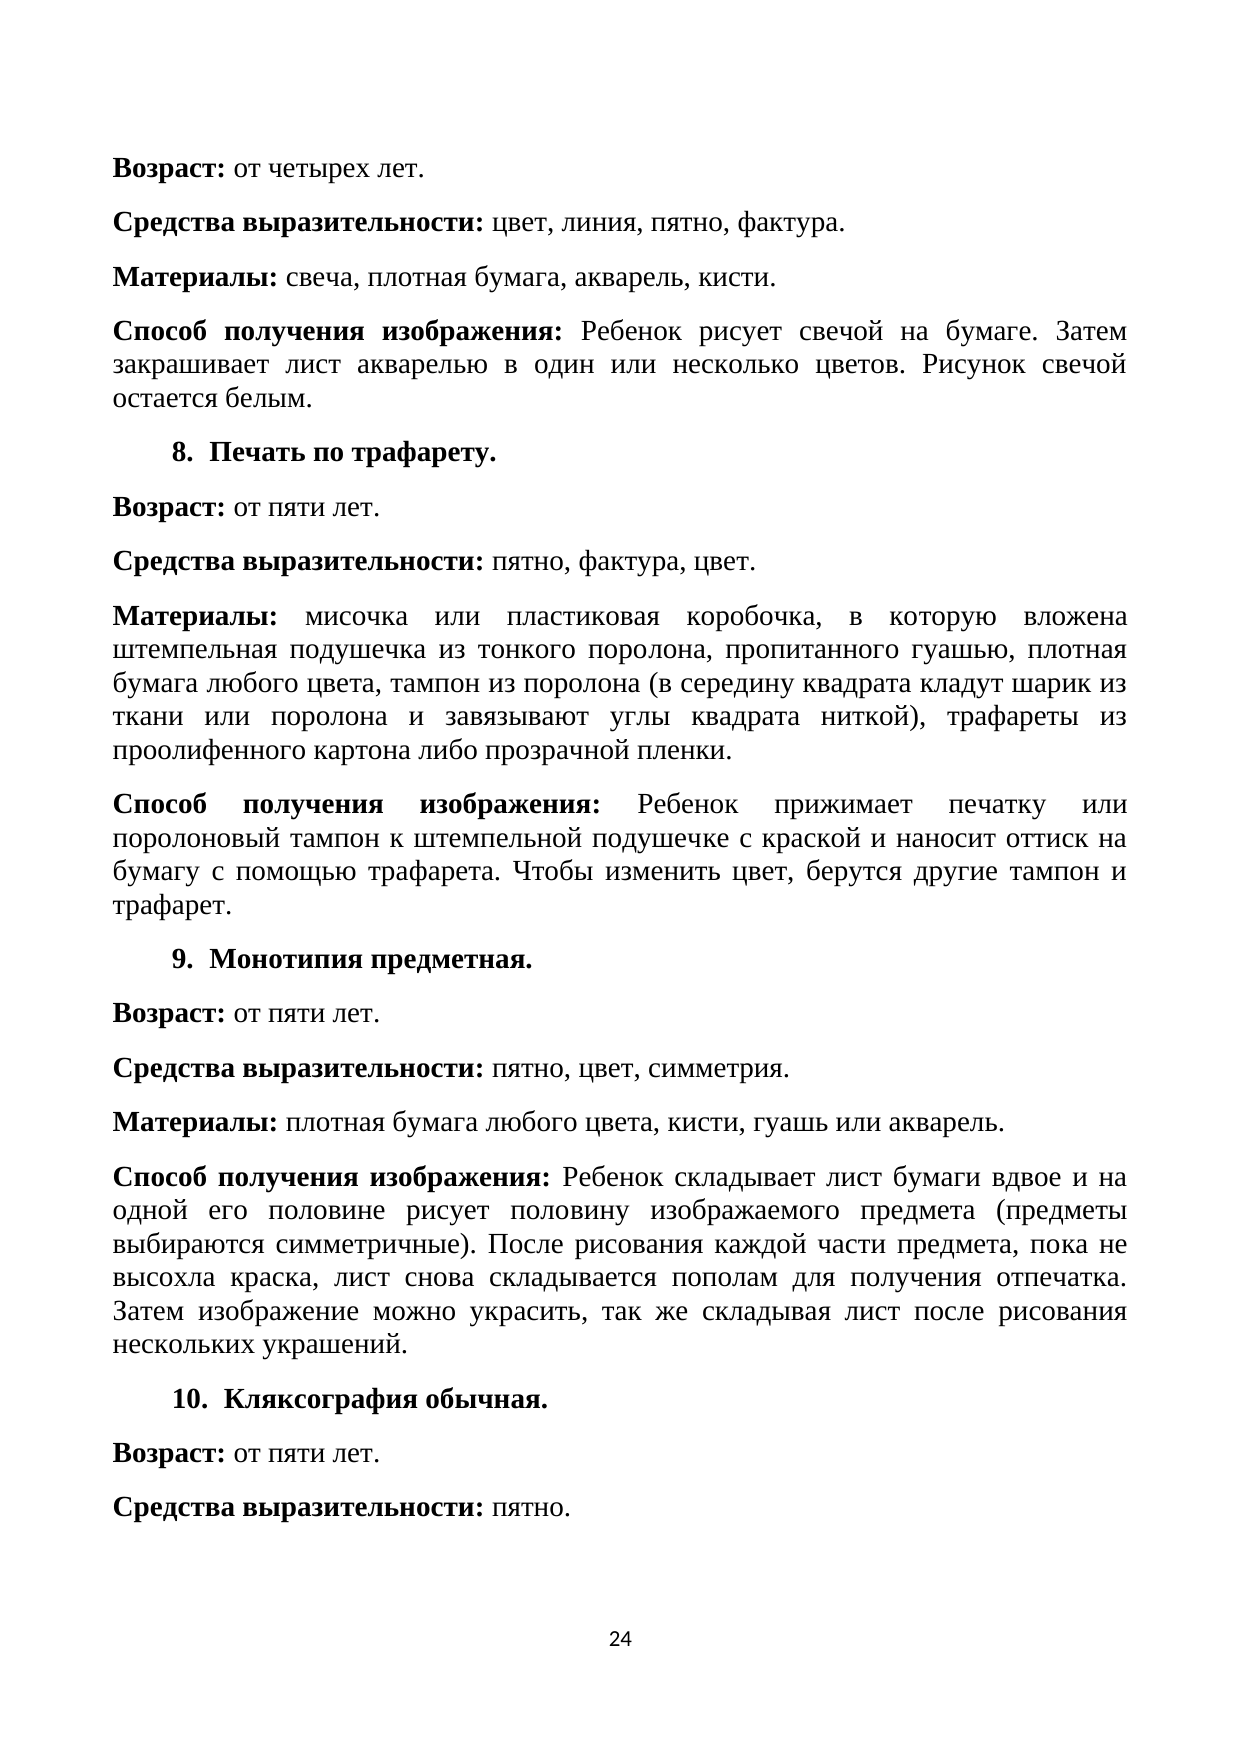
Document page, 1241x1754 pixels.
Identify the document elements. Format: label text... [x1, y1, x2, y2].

text Возраст: от пяти лет. [112, 1435, 1128, 1469]
text Средства выразительности: пятно, фактура, цвет. [112, 543, 1128, 577]
text Материалы: мисочка или пластиковая коробочка, в которую вложена штемпельная подушечка из тонкого поролона, пропитанного гуашью, плотная бумага любого цвета, тампон из поролона (в середину квадрата кладут шарик из ткани или поролона и завязывают углы квадрата ниткой), трафареты из проолифенного картона либо прозрачной пленки. [112, 598, 1128, 765]
list Печать по трафарету. [172, 434, 1128, 468]
text Способ получения изображения: Ребенок складывает лист бумаги вдвое и на одной его половине рисует половину изображаемого предмета (предметы выбираются симметричные). После рисования каждой части предмета, пока не высохла краска, лист снова складывается пополам для получения отпечатка. Затем изображение можно украсить, так же складывая лист после рисования нескольких украшений. [112, 1159, 1128, 1360]
text Средства выразительности: цвет, линия, пятно, фактура. [112, 204, 1128, 238]
list Кляксография обычная. [172, 1381, 1128, 1414]
text Возраст: от пяти лет. [112, 489, 1128, 522]
text Возраст: от пяти лет. [112, 996, 1128, 1029]
text Способ получения изображения: Ребенок рисует свечой на бумаге. Затем закрашивает лист акварелью в один или несколько цветов. Рисунок свечой остается белым. [112, 313, 1128, 414]
text Способ получения изображения: Ребенок прижимает печатку или поролоновый тампон к штемпельной подушечке с краской и наносит оттиск на бумагу с помощью трафарета. Чтобы изменить цвет, берутся другие тампон и трафарет. [112, 786, 1128, 920]
text Средства выразительности: пятно, цвет, симметрия. [112, 1050, 1128, 1083]
text Материалы: свеча, плотная бумага, акварель, кисти. [112, 259, 1128, 292]
text Средства выразительности: пятно. [112, 1489, 1128, 1523]
text Возраст: от четырех лет. [112, 150, 1128, 183]
list Монотипия предметная. [172, 941, 1128, 975]
text Материалы: плотная бумага любого цвета, кисти, гуашь или акварель. [112, 1104, 1128, 1138]
